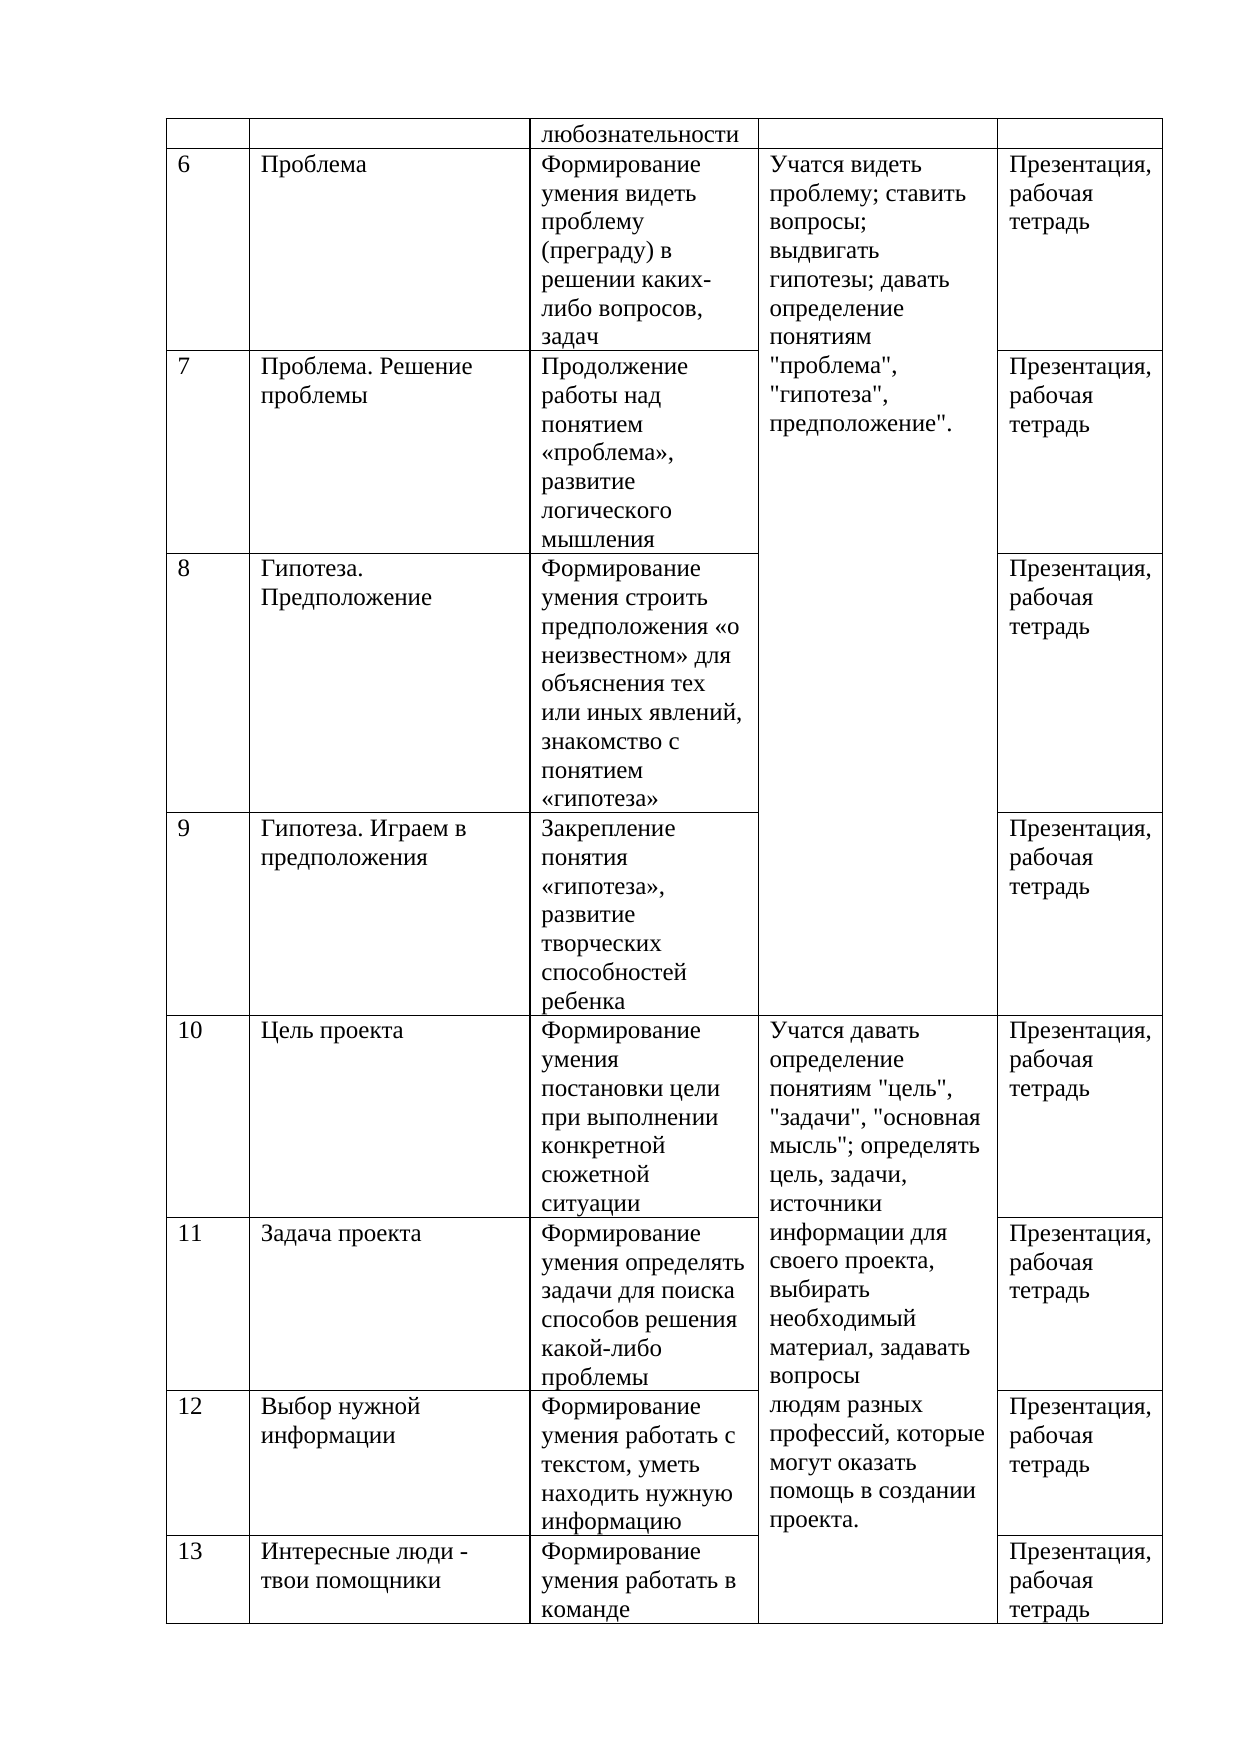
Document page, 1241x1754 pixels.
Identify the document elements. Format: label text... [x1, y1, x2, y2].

table_cell Гипотеза. Играем в предположения [250, 813, 529, 1014]
table_cell Выбор нужной информации [250, 1391, 529, 1535]
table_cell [250, 119, 529, 148]
table_cell 13 [167, 1536, 249, 1622]
table_cell Презентация, рабочая тетрадь [998, 1218, 1162, 1390]
table_cell 11 [167, 1218, 249, 1390]
table_cell 6 [167, 149, 249, 350]
table_cell 10 [167, 1016, 249, 1217]
table_cell 5 [167, 119, 249, 148]
table_cell Формирование умения определять задачи для поиска способов решения какой-либо проблемы [531, 1218, 758, 1390]
table_cell Учатся видеть проблему; ставить вопросы; выдвигать гипотезы; давать определение понятиям "проблема", "гипотеза", предположение". [759, 149, 997, 1014]
table_cell Формирование умения постановки цели при выполнении конкретной сюжетной ситуации [531, 1016, 758, 1217]
table_cell Интересные люди - твои помощники [250, 1536, 529, 1622]
table_cell Цель проекта [250, 1016, 529, 1217]
table_cell Формирование умения работать с текстом, уметь находить нужную информацию [531, 1391, 758, 1535]
table_cell 9 [167, 813, 249, 1014]
table_cell 7 [167, 351, 249, 552]
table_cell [531, 119, 758, 148]
table_cell Презентация, рабочая тетрадь [998, 351, 1162, 552]
table_cell Формирование умения видеть проблему (преграду) в решении каких-либо вопросов, задач [531, 149, 758, 350]
table_cell Презентация, рабочая тетрадь [998, 813, 1162, 1014]
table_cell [998, 1536, 1162, 1622]
table_cell Закрепление понятия «гипотеза», развитие творческих способностей ребенка [531, 813, 758, 1014]
table_cell 12 [167, 1391, 249, 1535]
table_cell Презентация, рабочая тетрадь [998, 554, 1162, 812]
table_cell Проблема. Решение проблемы [250, 351, 529, 552]
table_cell 8 [167, 554, 249, 812]
table_cell Гипотеза. Предположение [250, 554, 529, 812]
table_cell Проблема [250, 149, 529, 350]
table_cell Презентация, рабочая тетрадь [998, 149, 1162, 350]
table_cell Презентация, рабочая тетрадь [998, 1016, 1162, 1217]
table_cell Продолжение работы над понятием «проблема», развитие логического мышления [531, 351, 758, 552]
table_cell Учатся давать определение понятиям "цель", "задачи", "основная мысль"; определять цель, задачи, источники информации для своего проекта, выбирать необходимый материал, задавать вопросы людям разных профессий, которые могут оказать помощь в создании проекта. [759, 1016, 997, 1622]
table_cell Формирование умения строить предположения «о неизвестном» для объяснения тех или иных явлений, знакомство с понятием «гипотеза» [531, 554, 758, 812]
table_cell Формирование умения работать в команде [531, 1536, 758, 1622]
table_cell Презентация, рабочая тетрадь [998, 1391, 1162, 1535]
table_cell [998, 119, 1162, 148]
table_cell Задача проекта [250, 1218, 529, 1390]
